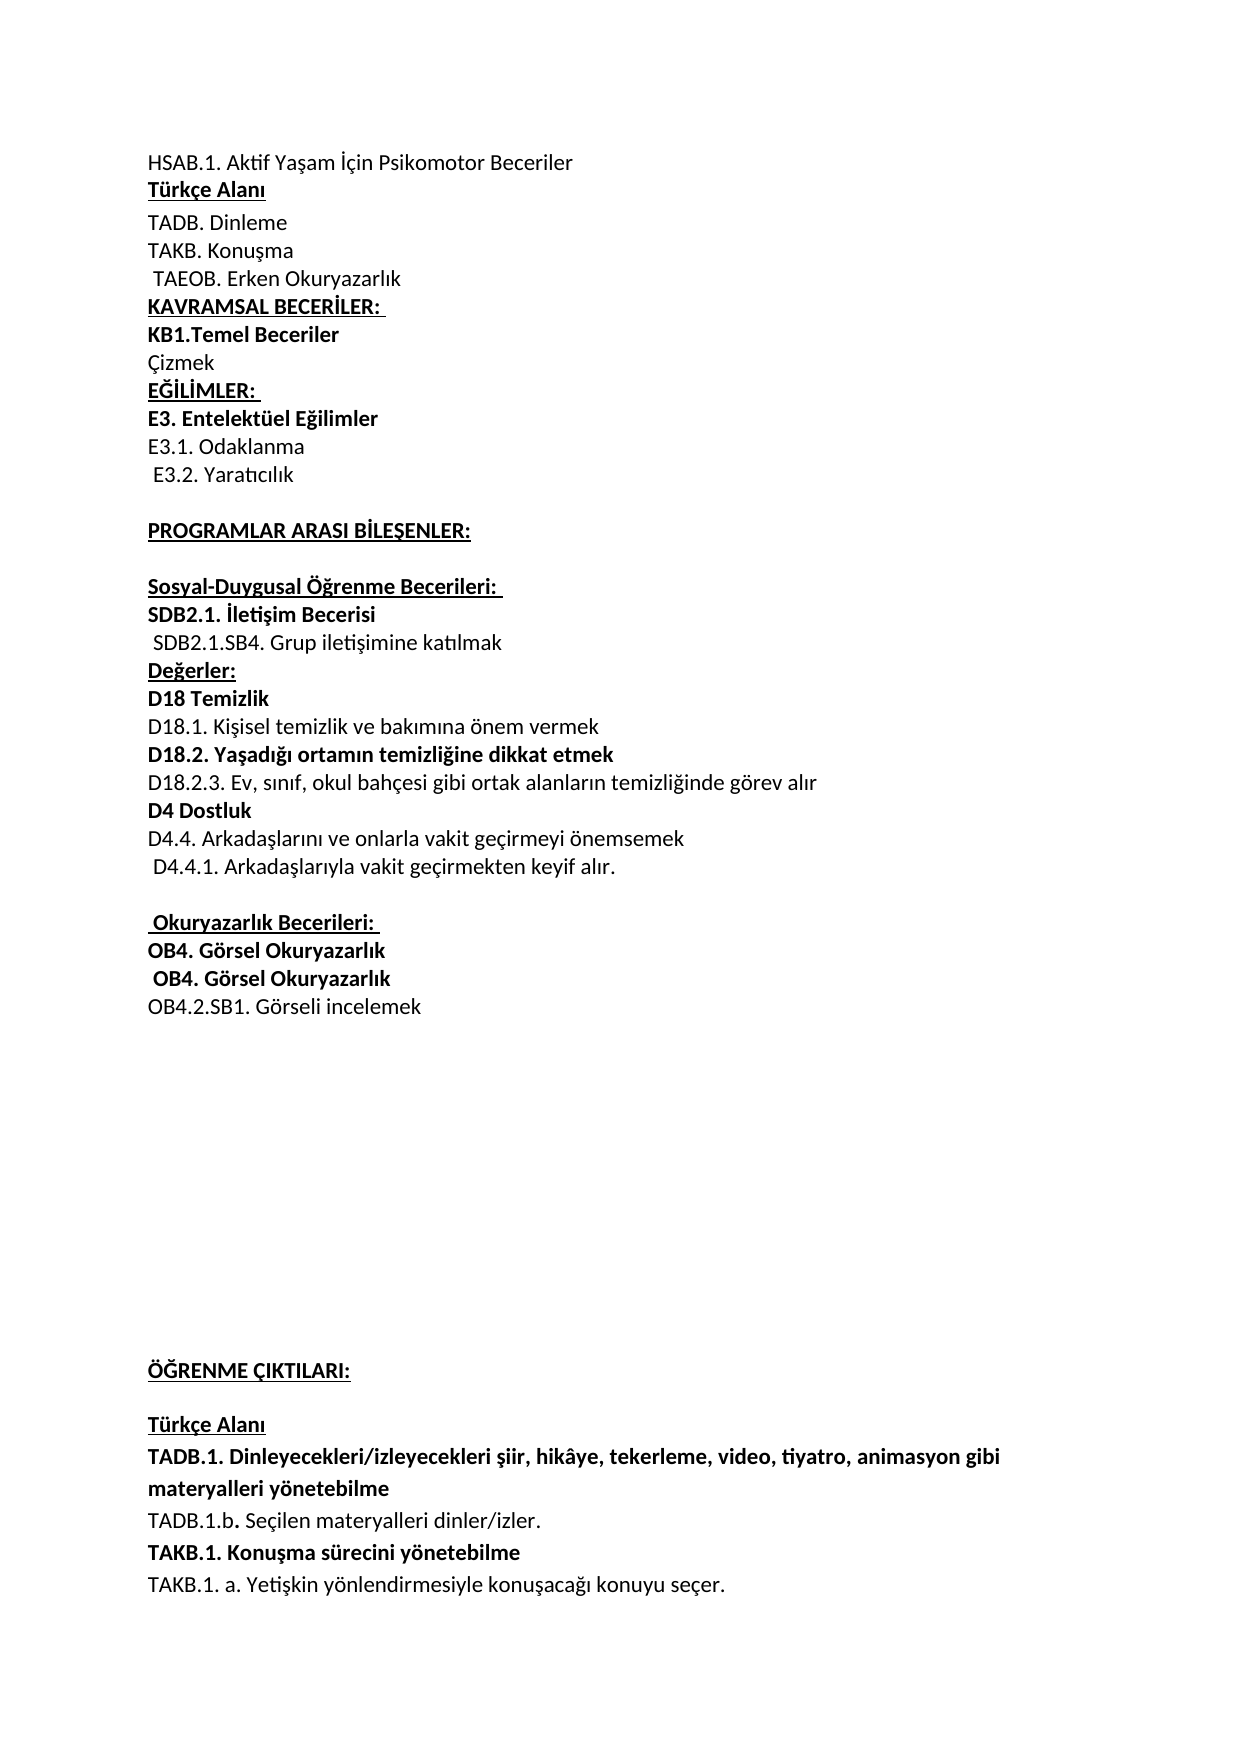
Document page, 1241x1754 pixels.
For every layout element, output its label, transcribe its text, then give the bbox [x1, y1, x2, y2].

text Türkçe Alanı [148, 1410, 1093, 1438]
text EĞİLİMLER: [148, 376, 1093, 404]
text D18 Temizlik [148, 684, 1093, 712]
text TAEOB. Erken Okuryazarlık [148, 264, 1093, 292]
text E3.2. Yaratıcılık [148, 460, 1093, 488]
text OB4. Görsel Okuryazarlık [148, 936, 1093, 964]
text TAKB. Konuşma [148, 236, 1093, 264]
text Çizmek [148, 348, 1093, 376]
text OB4. Görsel Okuryazarlık [148, 964, 1093, 992]
text HSAB.1. Aktif Yaşam İçin Psikomotor Beceriler [148, 148, 1093, 176]
text Değerler: [148, 656, 1093, 684]
text E3. Entelektüel Eğilimler [148, 404, 1093, 432]
text TADB.1.b. Seçilen materyalleri dinler/izler. [148, 1506, 1093, 1534]
text KAVRAMSAL BECERİLER: [148, 292, 1093, 320]
text TADB. Dinleme [148, 208, 1093, 236]
text SDB2.1. İletişim Becerisi [148, 600, 1093, 628]
text TADB.1. Dinleyecekleri/izleyecekleri şiir, hikâye, tekerleme, video, tiyatro, animasyon gibi materyalleri yönetebilme [148, 1442, 1093, 1502]
text E3.1. Odaklanma [148, 432, 1093, 460]
text D4.4.1. Arkadaşlarıyla vakit geçirmekten keyif alır. [148, 852, 1093, 880]
text D18.2. Yaşadığı ortamın temizliğine dikkat etmek [148, 740, 1093, 768]
text Türkçe Alanı [148, 176, 1093, 204]
text D18.1. Kişisel temizlik ve bakımına önem vermek [148, 712, 1093, 740]
text OB4.2.SB1. Görseli incelemek [148, 992, 1093, 1020]
text PROGRAMLAR ARASI BİLEŞENLER: [148, 516, 1093, 544]
text D18.2.3. Ev, sınıf, okul bahçesi gibi ortak alanların temizliğinde görev alır [148, 768, 1093, 796]
text KB1.Temel Beceriler [148, 320, 1093, 348]
text TAKB.1. Konuşma sürecini yönetebilme [148, 1538, 1093, 1566]
text D4.4. Arkadaşlarını ve onlarla vakit geçirmeyi önemsemek [148, 824, 1093, 852]
text ÖĞRENME ÇIKTILARI: [148, 1357, 1093, 1385]
text Okuryazarlık Becerileri: [148, 908, 1093, 936]
text D4 Dostluk [148, 796, 1093, 824]
text TAKB.1. a. Yetişkin yönlendirmesiyle konuşacağı konuyu seçer. [148, 1571, 1093, 1599]
text SDB2.1.SB4. Grup iletişimine katılmak [148, 628, 1093, 656]
text Sosyal-Duygusal Öğrenme Becerileri: [148, 572, 1093, 600]
